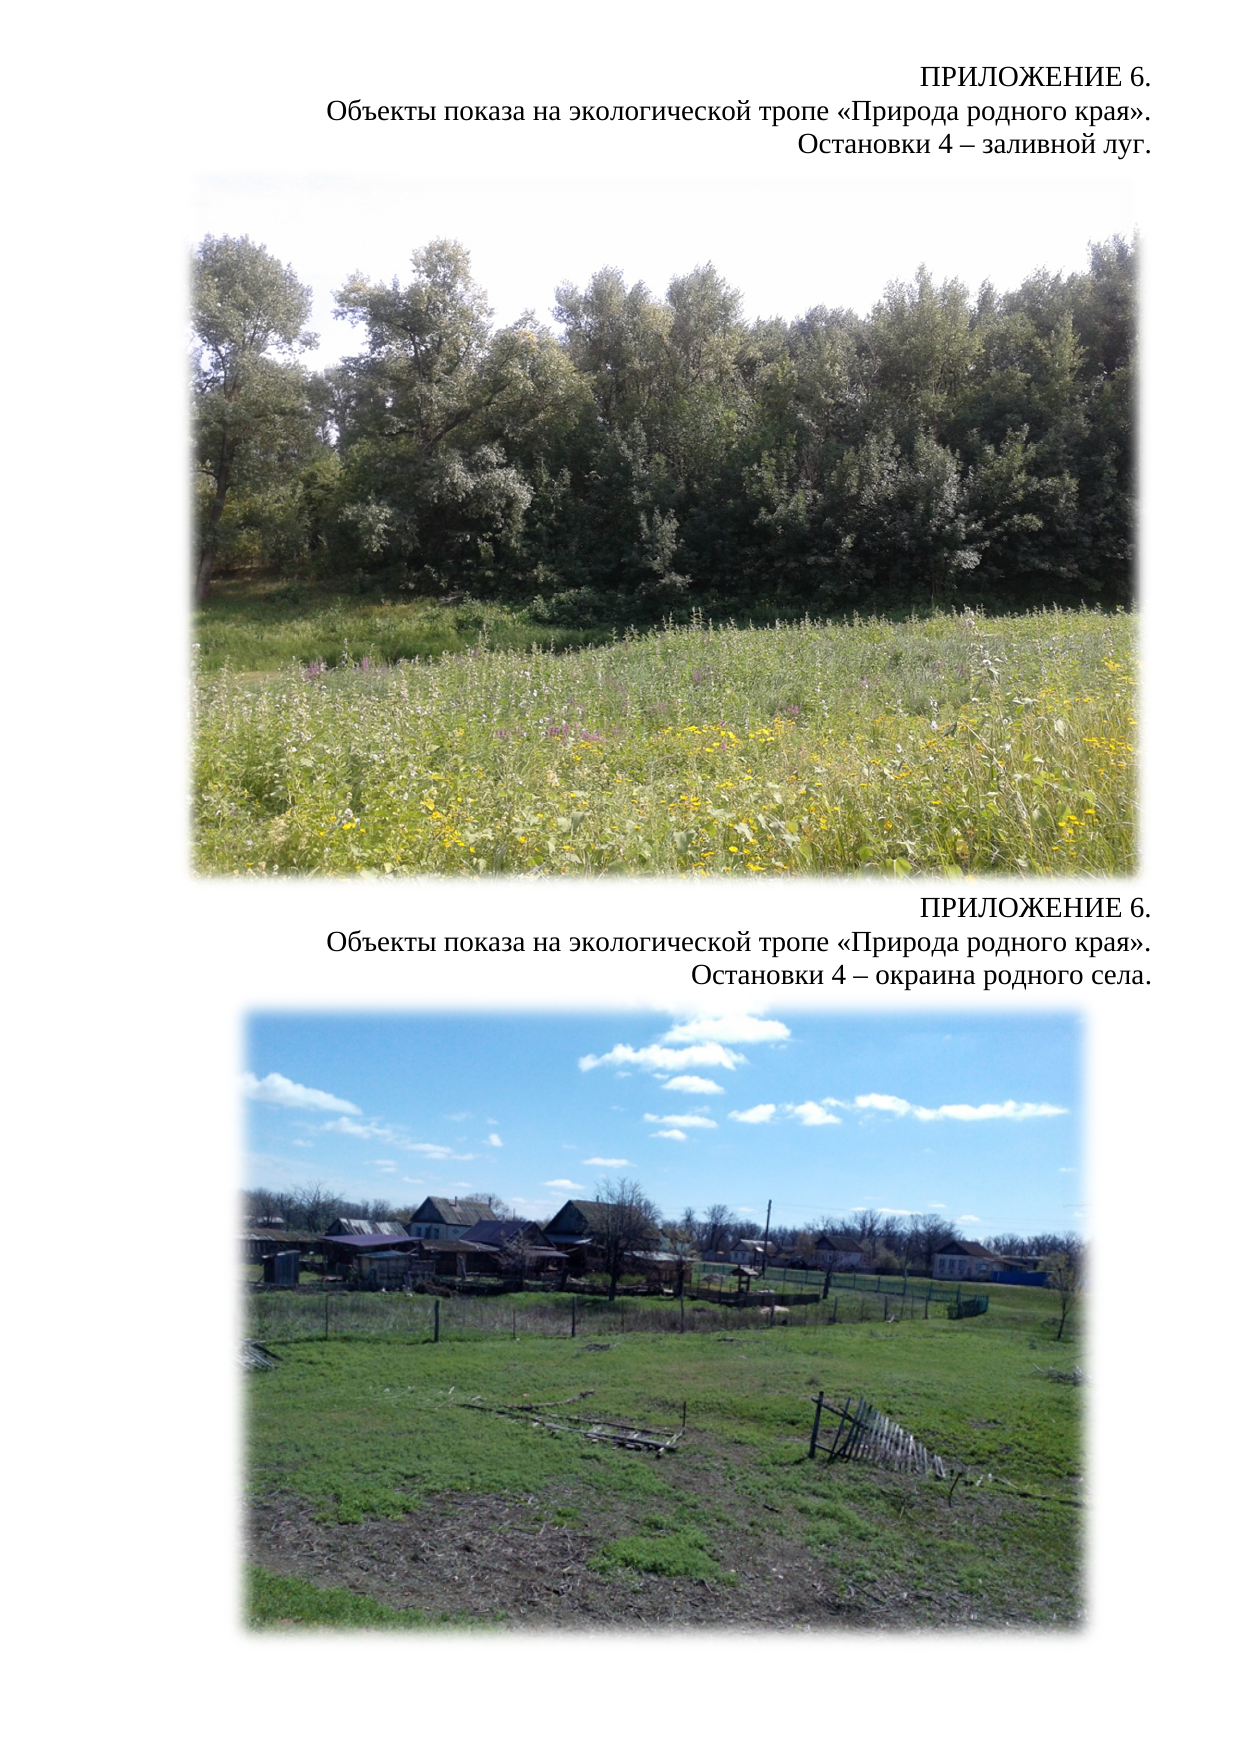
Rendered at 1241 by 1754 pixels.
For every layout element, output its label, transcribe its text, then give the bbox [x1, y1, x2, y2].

text ПРИЛОЖЕНИЕ 6. [177, 59, 1152, 93]
text Объекты показа на экологической тропе «Природа родного края». [177, 93, 1152, 126]
text Остановки 4 – заливной луг. [177, 126, 1152, 159]
text Объекты показа на экологической тропе «Природа родного края». [177, 924, 1152, 957]
picture [177, 159, 1152, 891]
text ПРИЛОЖЕНИЕ 6. [177, 891, 1152, 924]
text Остановки 4 – окраина родного села. [177, 957, 1152, 991]
picture [224, 990, 1105, 1652]
